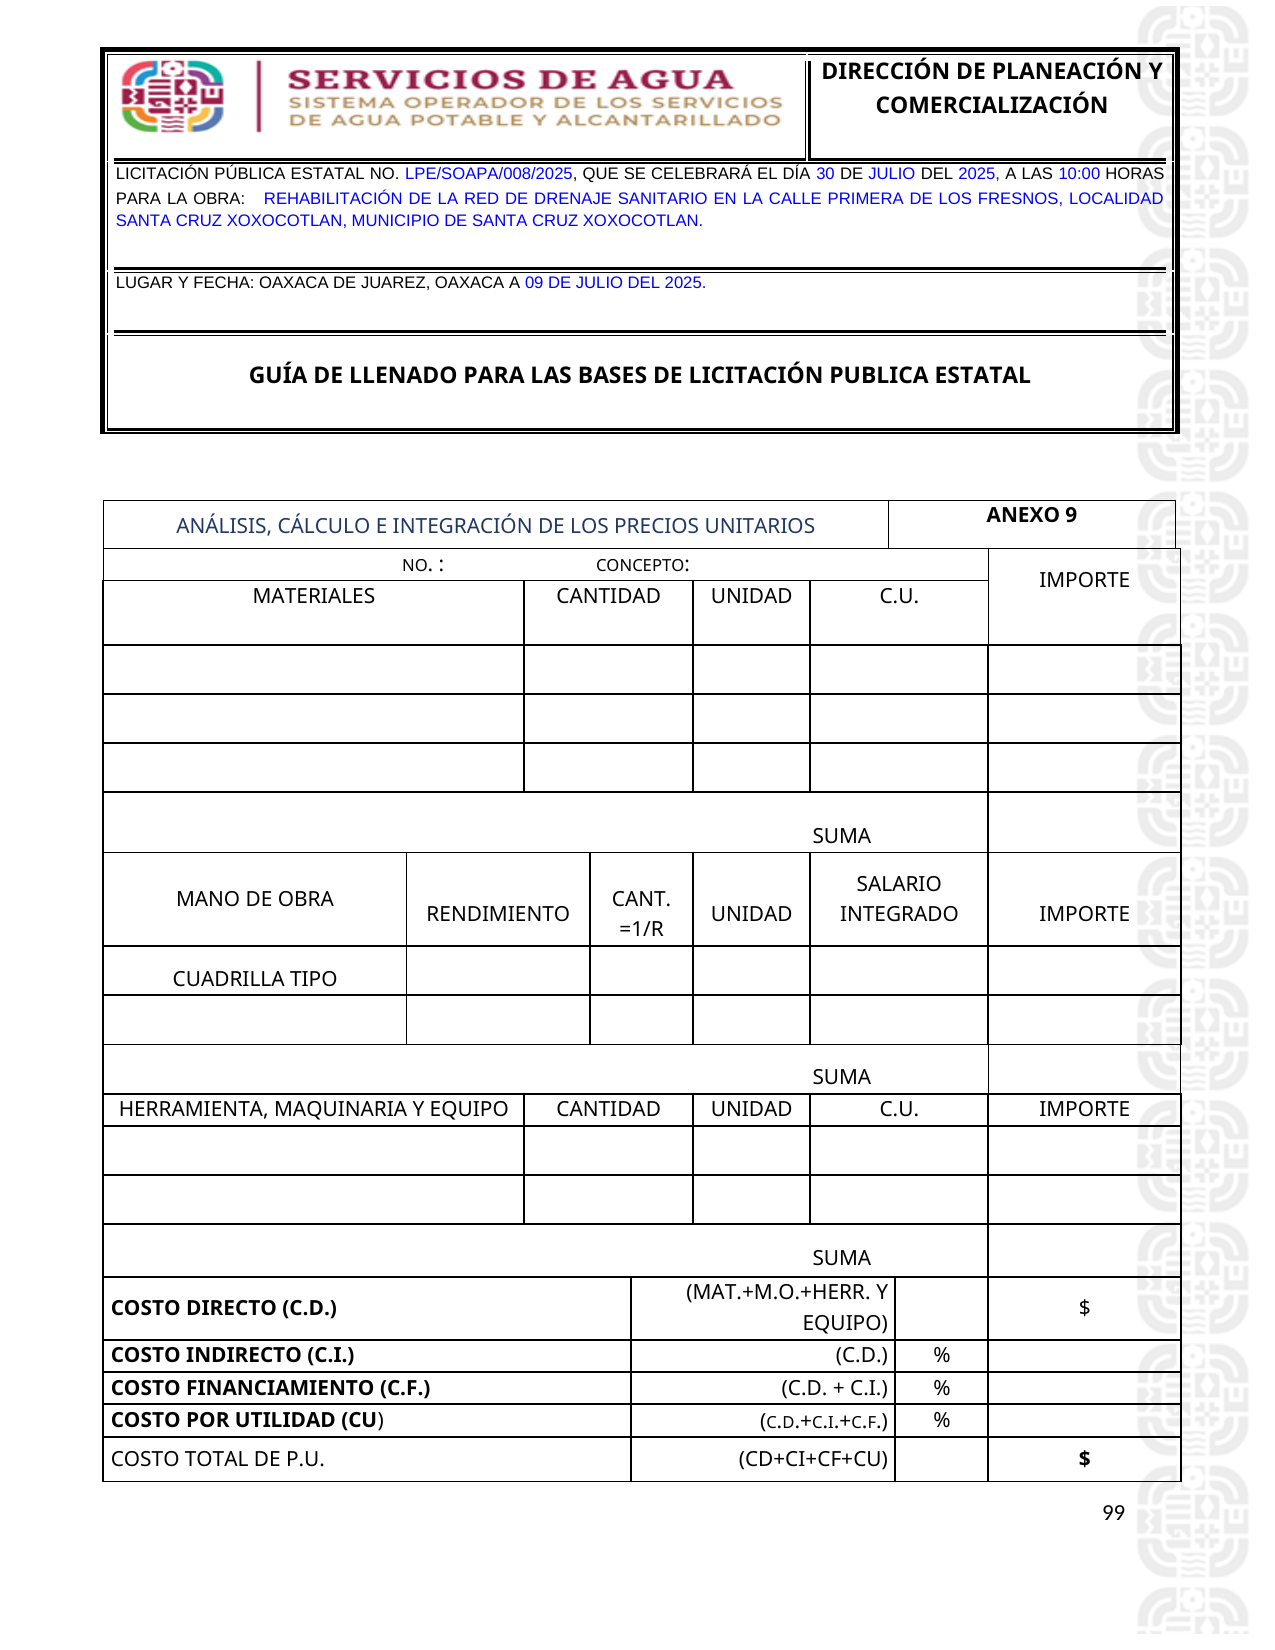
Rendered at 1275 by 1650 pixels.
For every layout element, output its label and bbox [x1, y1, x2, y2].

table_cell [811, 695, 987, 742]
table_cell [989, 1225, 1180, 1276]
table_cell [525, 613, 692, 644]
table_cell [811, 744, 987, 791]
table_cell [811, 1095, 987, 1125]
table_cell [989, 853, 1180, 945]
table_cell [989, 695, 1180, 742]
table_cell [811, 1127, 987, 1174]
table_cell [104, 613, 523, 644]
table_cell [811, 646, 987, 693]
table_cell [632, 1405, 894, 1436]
picture [1122, 169, 1128, 178]
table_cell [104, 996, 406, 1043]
picture [1122, 52, 1175, 432]
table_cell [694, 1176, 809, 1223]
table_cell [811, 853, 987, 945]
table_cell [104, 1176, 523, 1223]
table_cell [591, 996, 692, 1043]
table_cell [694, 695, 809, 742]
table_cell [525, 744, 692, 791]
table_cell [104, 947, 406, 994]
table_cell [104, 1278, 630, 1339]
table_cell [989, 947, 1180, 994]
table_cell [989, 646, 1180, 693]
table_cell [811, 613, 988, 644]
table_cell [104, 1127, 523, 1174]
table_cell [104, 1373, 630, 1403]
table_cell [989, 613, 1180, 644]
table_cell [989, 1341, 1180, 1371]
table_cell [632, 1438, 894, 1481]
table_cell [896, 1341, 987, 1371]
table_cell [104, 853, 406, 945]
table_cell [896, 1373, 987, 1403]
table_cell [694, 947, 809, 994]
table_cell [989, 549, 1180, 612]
picture [1122, 6, 1252, 1634]
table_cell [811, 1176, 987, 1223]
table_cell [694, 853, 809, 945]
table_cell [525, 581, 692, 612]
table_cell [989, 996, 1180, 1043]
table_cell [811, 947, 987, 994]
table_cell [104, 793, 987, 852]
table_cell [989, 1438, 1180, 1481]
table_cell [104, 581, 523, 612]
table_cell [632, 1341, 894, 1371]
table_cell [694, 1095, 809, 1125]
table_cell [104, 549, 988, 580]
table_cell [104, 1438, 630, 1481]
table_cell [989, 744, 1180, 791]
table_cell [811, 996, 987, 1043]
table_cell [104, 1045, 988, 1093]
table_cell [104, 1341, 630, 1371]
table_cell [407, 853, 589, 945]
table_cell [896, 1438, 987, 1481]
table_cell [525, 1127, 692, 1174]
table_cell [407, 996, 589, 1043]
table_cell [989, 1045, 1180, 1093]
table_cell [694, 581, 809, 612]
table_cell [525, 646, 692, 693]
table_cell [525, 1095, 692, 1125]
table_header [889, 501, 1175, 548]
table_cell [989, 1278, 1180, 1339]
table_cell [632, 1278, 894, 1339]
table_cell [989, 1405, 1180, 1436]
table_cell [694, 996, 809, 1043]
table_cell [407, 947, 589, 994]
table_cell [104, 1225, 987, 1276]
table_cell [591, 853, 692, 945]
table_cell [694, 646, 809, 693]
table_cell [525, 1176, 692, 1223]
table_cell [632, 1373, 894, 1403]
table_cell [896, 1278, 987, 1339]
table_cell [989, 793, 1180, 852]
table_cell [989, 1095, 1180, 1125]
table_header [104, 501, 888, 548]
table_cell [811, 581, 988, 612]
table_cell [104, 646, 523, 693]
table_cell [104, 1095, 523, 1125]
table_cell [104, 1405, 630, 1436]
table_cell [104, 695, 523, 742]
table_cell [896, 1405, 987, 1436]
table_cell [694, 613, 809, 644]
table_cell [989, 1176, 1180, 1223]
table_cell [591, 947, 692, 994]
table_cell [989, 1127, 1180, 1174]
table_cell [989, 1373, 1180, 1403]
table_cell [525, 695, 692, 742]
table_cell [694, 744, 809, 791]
picture [117, 55, 791, 145]
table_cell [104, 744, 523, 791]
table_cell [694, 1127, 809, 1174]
